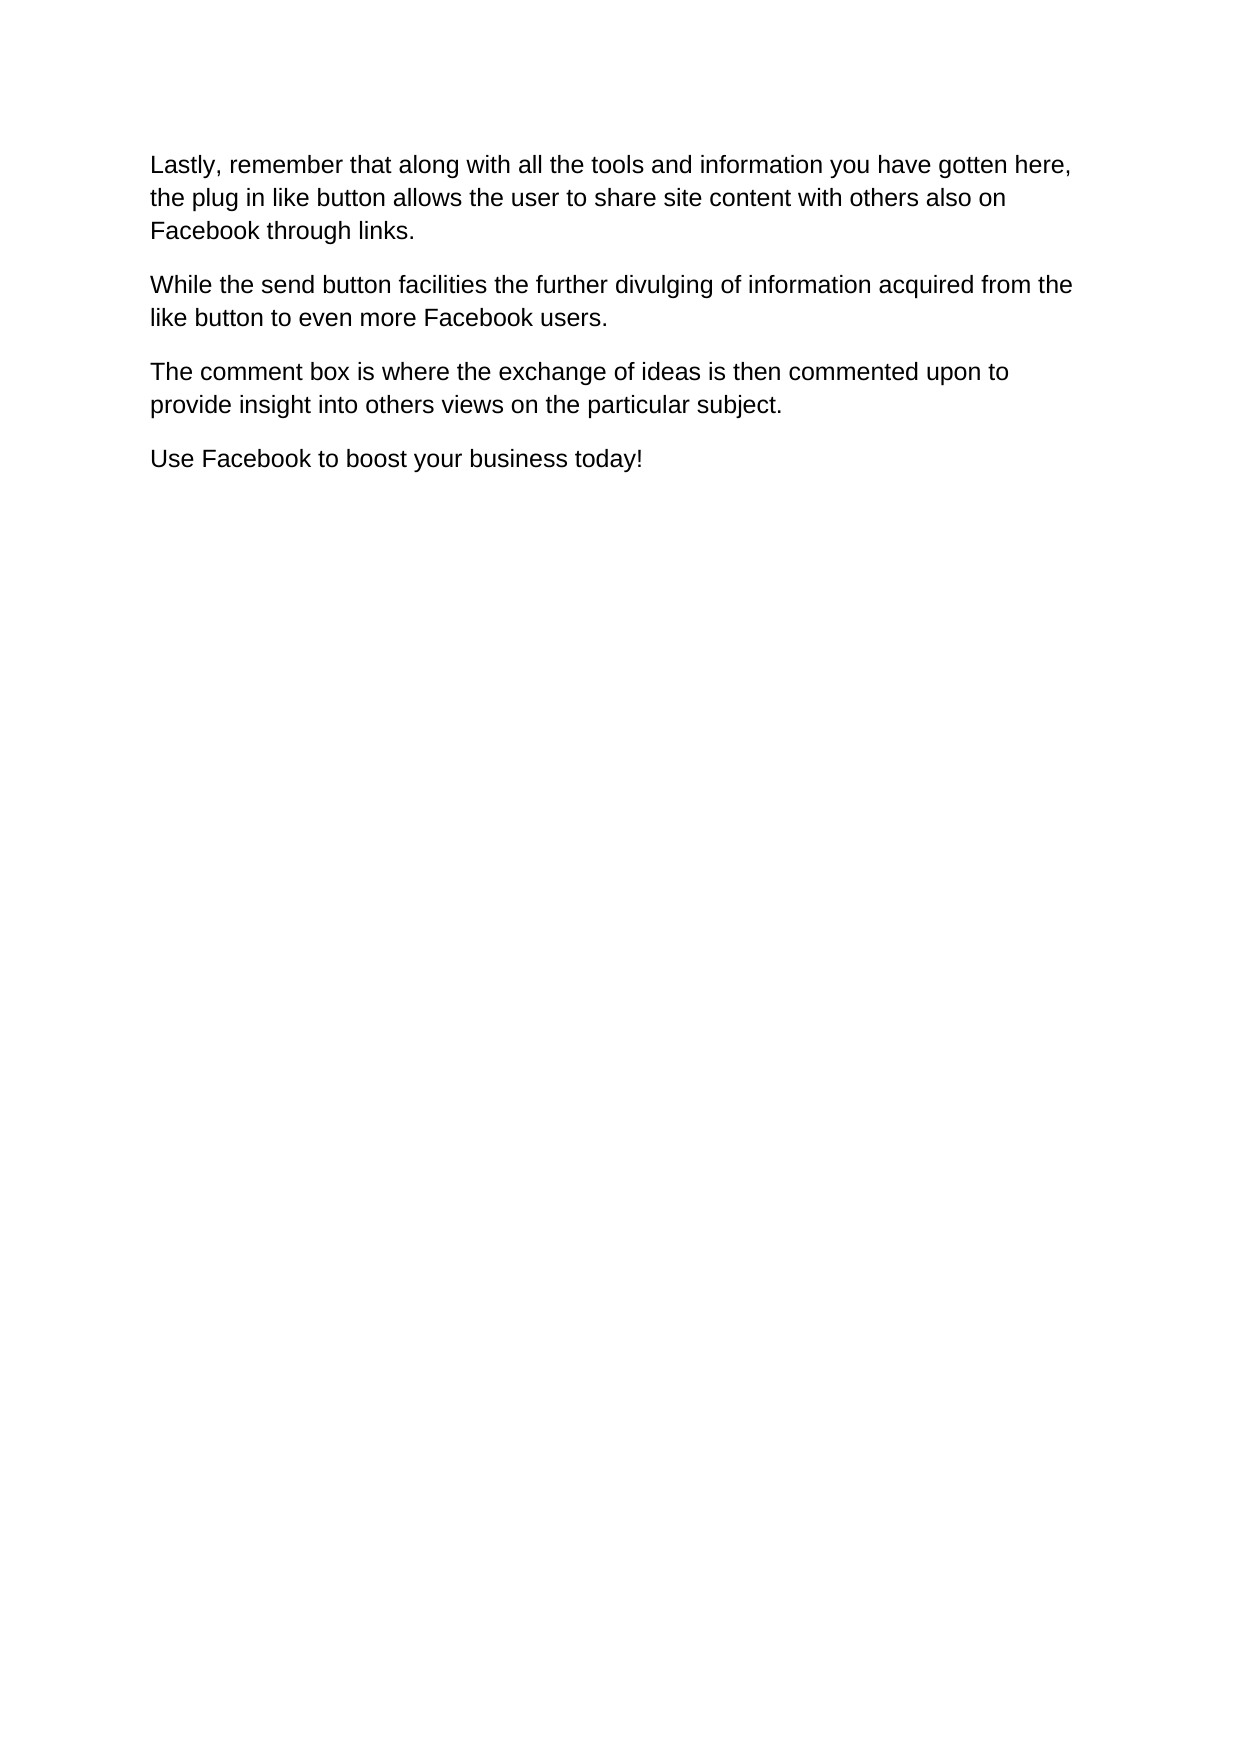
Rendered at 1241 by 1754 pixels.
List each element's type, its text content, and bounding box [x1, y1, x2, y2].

text While the send button facilities the further divulging of information acquired from the like button to even more Facebook users. [150, 270, 1090, 332]
text The comment box is where the exchange of ideas is then commented upon to provide insight into others views on the particular subject. [150, 357, 1090, 418]
text Lastly, remember that along with all the tools and information you have gotten here, the plug in like button allows the user to share site content with others also on Facebook through links. [150, 150, 1090, 245]
text Use Facebook to boost your business today! [150, 444, 1090, 472]
